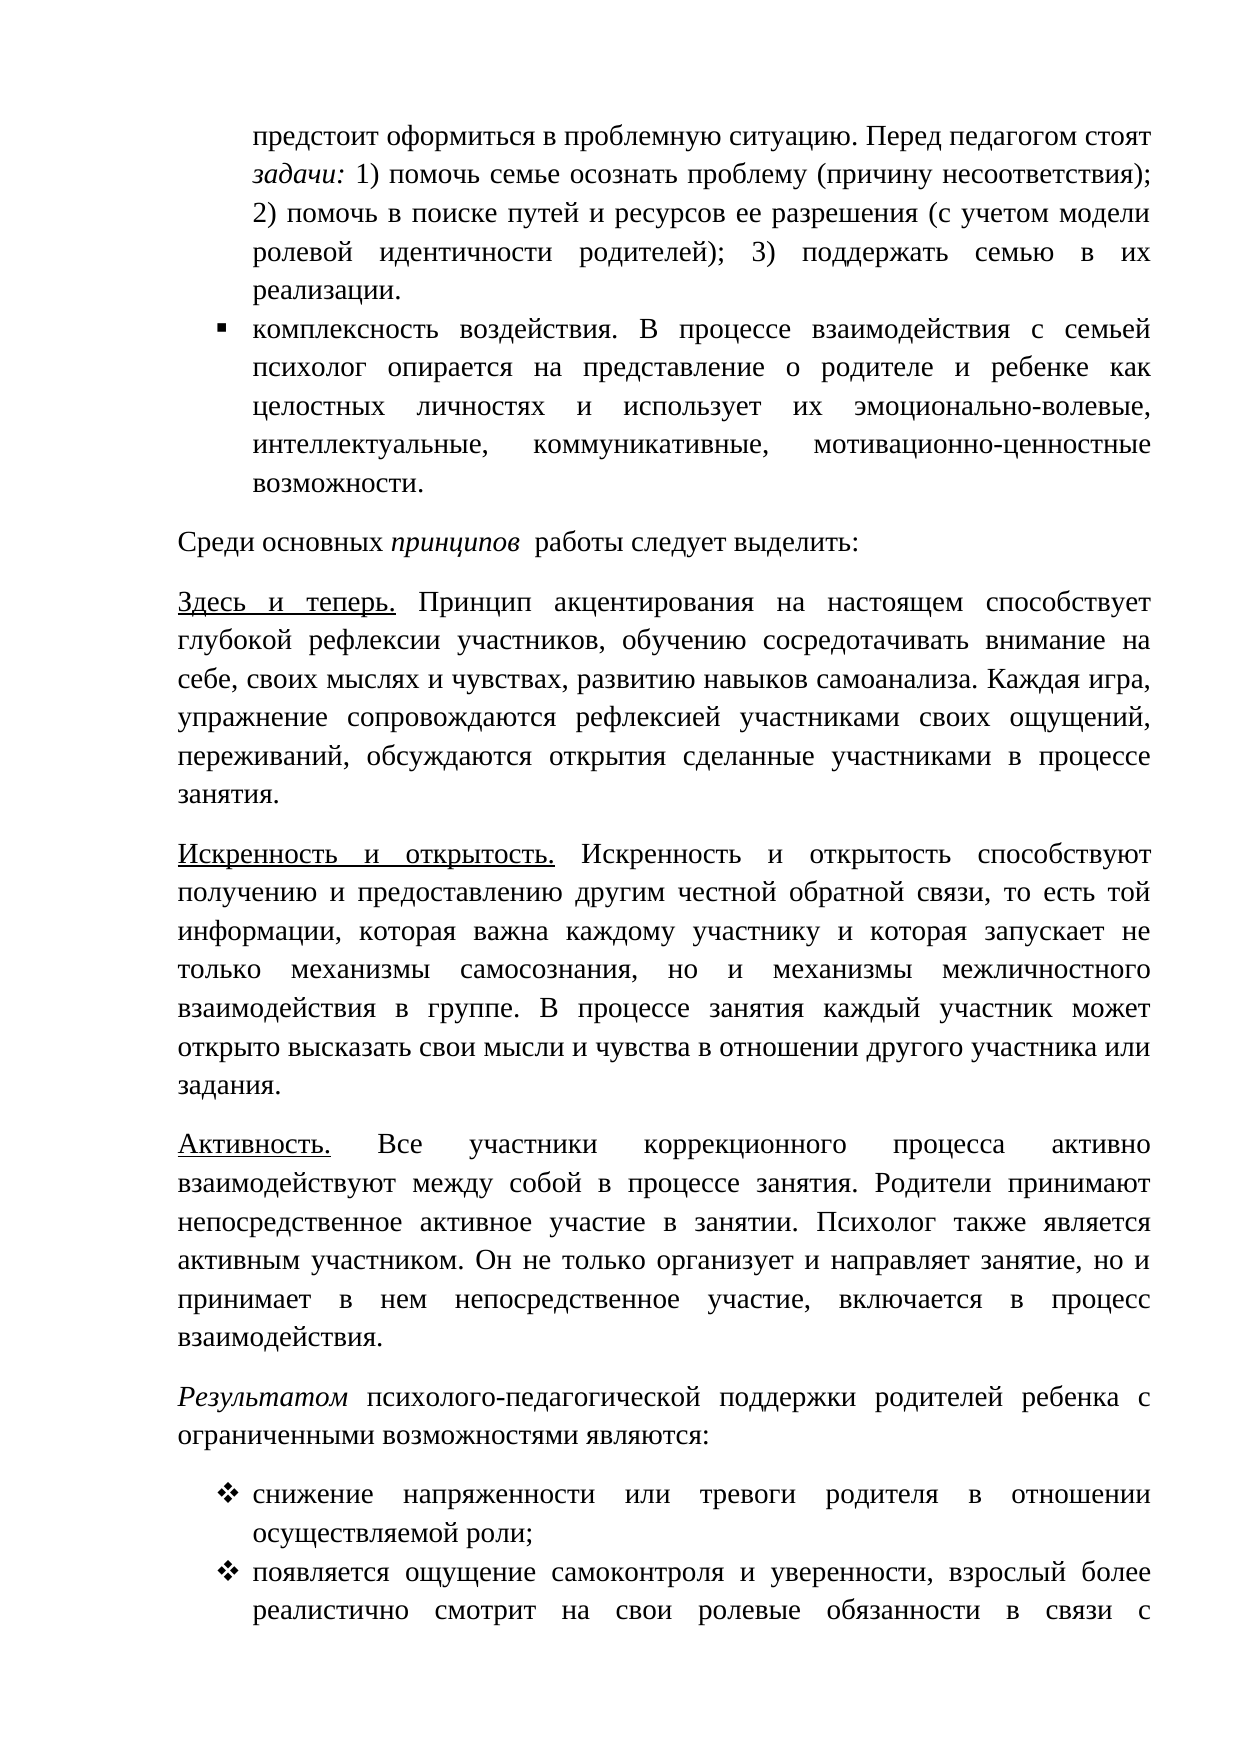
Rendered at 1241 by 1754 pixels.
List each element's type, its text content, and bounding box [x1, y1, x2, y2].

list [215, 118, 1152, 306]
list комплексность воздействия. В процессе взаимодействия с семьей психолог опирается на представление о родителе и ребенке как целостных личностях и использует их эмоционально-волевые, интеллектуальные, коммуникативные, мотивационно-ценностные возможности. [215, 311, 1152, 499]
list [215, 1554, 1152, 1626]
text Здесь и теперь. Принцип акцентирования на настоящем способствует глубокой рефлексии участников, обучению сосредотачивать внимание на себе, своих мыслях и чувствах, развитию навыков самоанализа. Каждая игра, упражнение сопровождаются рефлексией участниками своих ощущений, переживаний, обсуждаются открытия сделанные участниками в процессе занятия. [177, 584, 1152, 810]
text Искренность и открытость. Искренность и открытость способствуют получению и предоставлению другим честной обратной связи, то есть той информации, которая важна каждому участнику и которая запускает не только механизмы самосознания, но и механизмы межличностного взаимодействия в группе. В процессе занятия каждый участник может открыто высказать свои мысли и чувства в отношении другого участника или задания. [177, 836, 1152, 1101]
list снижение напряженности или тревоги родителя в отношении осуществляемой роли; [215, 1477, 1152, 1549]
text Результатом психолого-педагогической поддержки родителей ребенка с ограниченными возможностями являются: [177, 1379, 1152, 1451]
text Среди основных принципов работы следует выделить: [177, 524, 1152, 558]
text Активность. Все участники коррекционного процесса активно взаимодействуют между собой в процессе занятия. Родители принимают непосредственное активное участие в занятии. Психолог также является активным участником. Он не только организует и направляет занятие, но и принимает в нем непосредственное участие, включается в процесс взаимодействия. [177, 1127, 1152, 1353]
